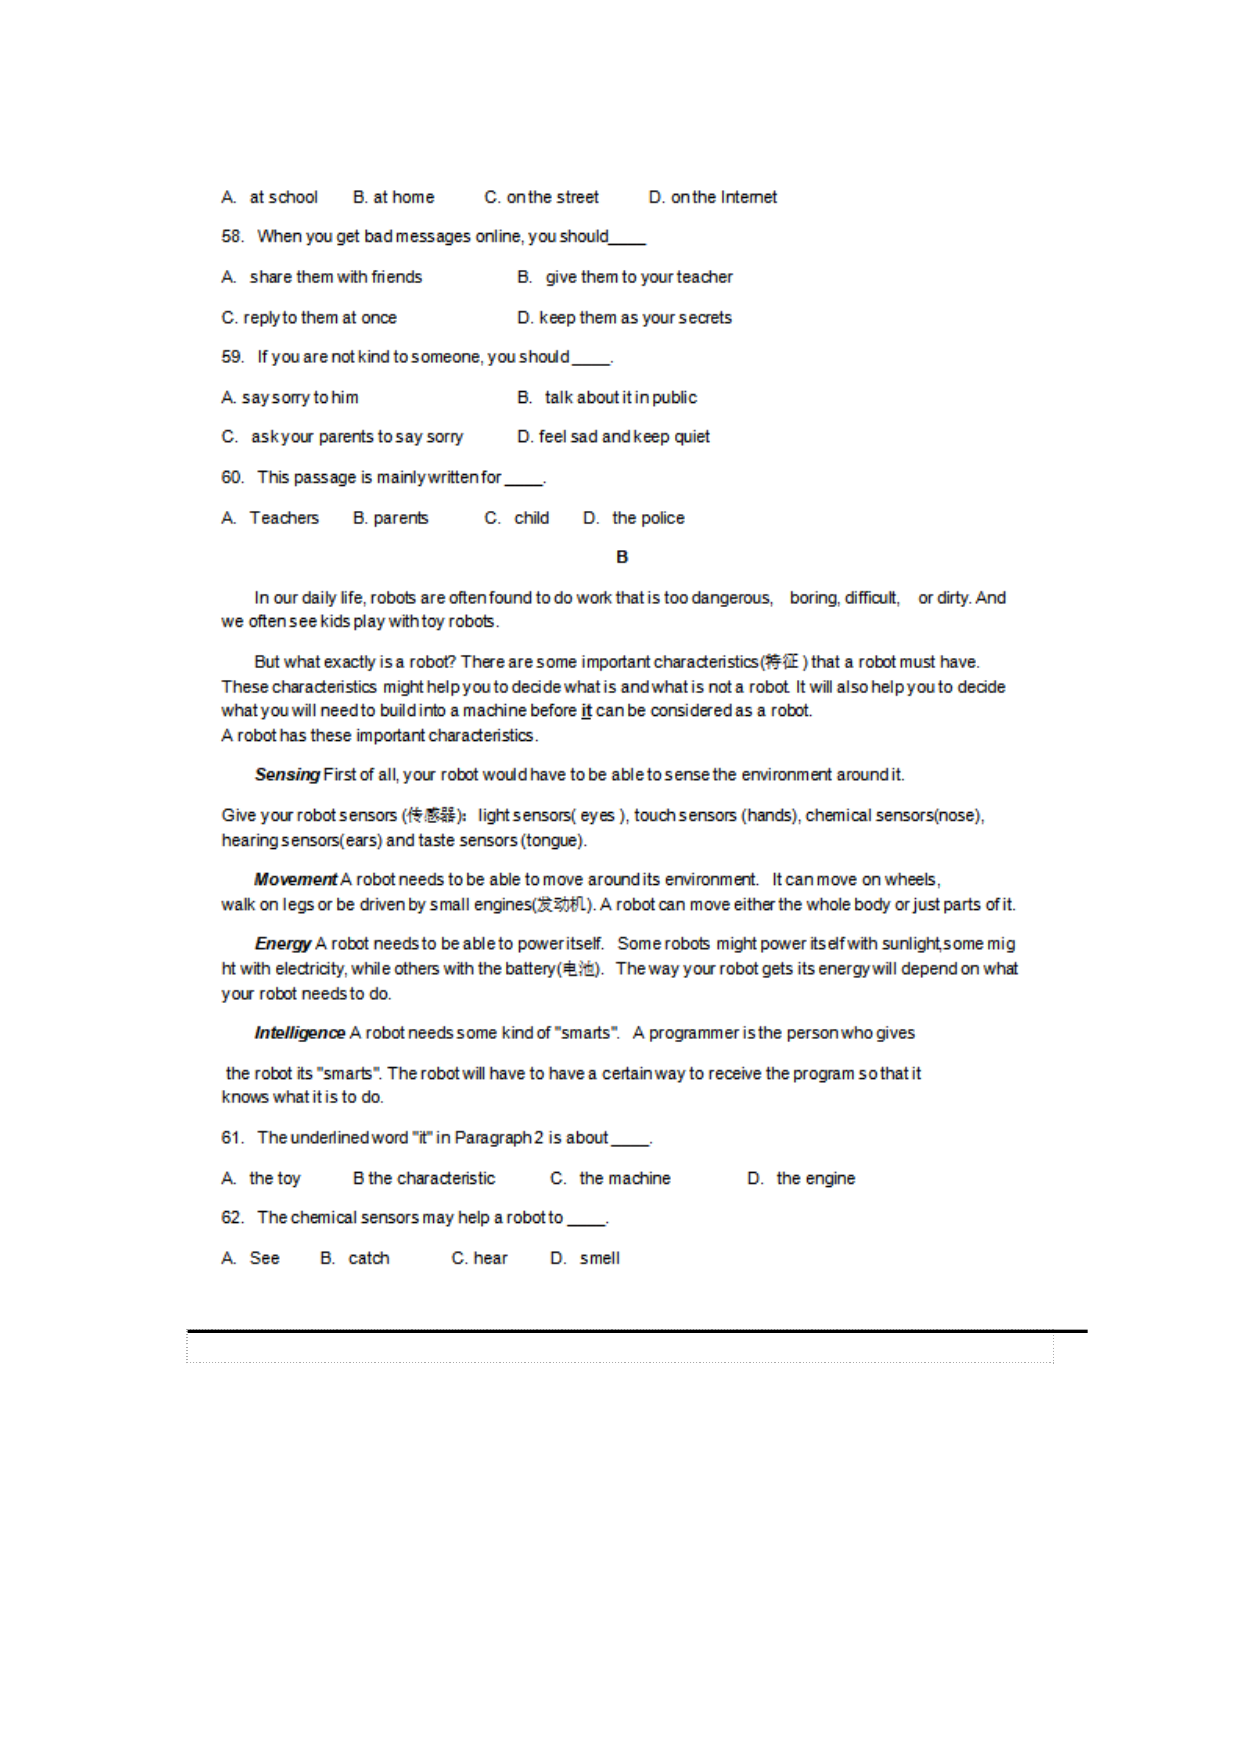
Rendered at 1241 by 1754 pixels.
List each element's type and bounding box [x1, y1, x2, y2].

picture [203, 162, 1037, 1294]
